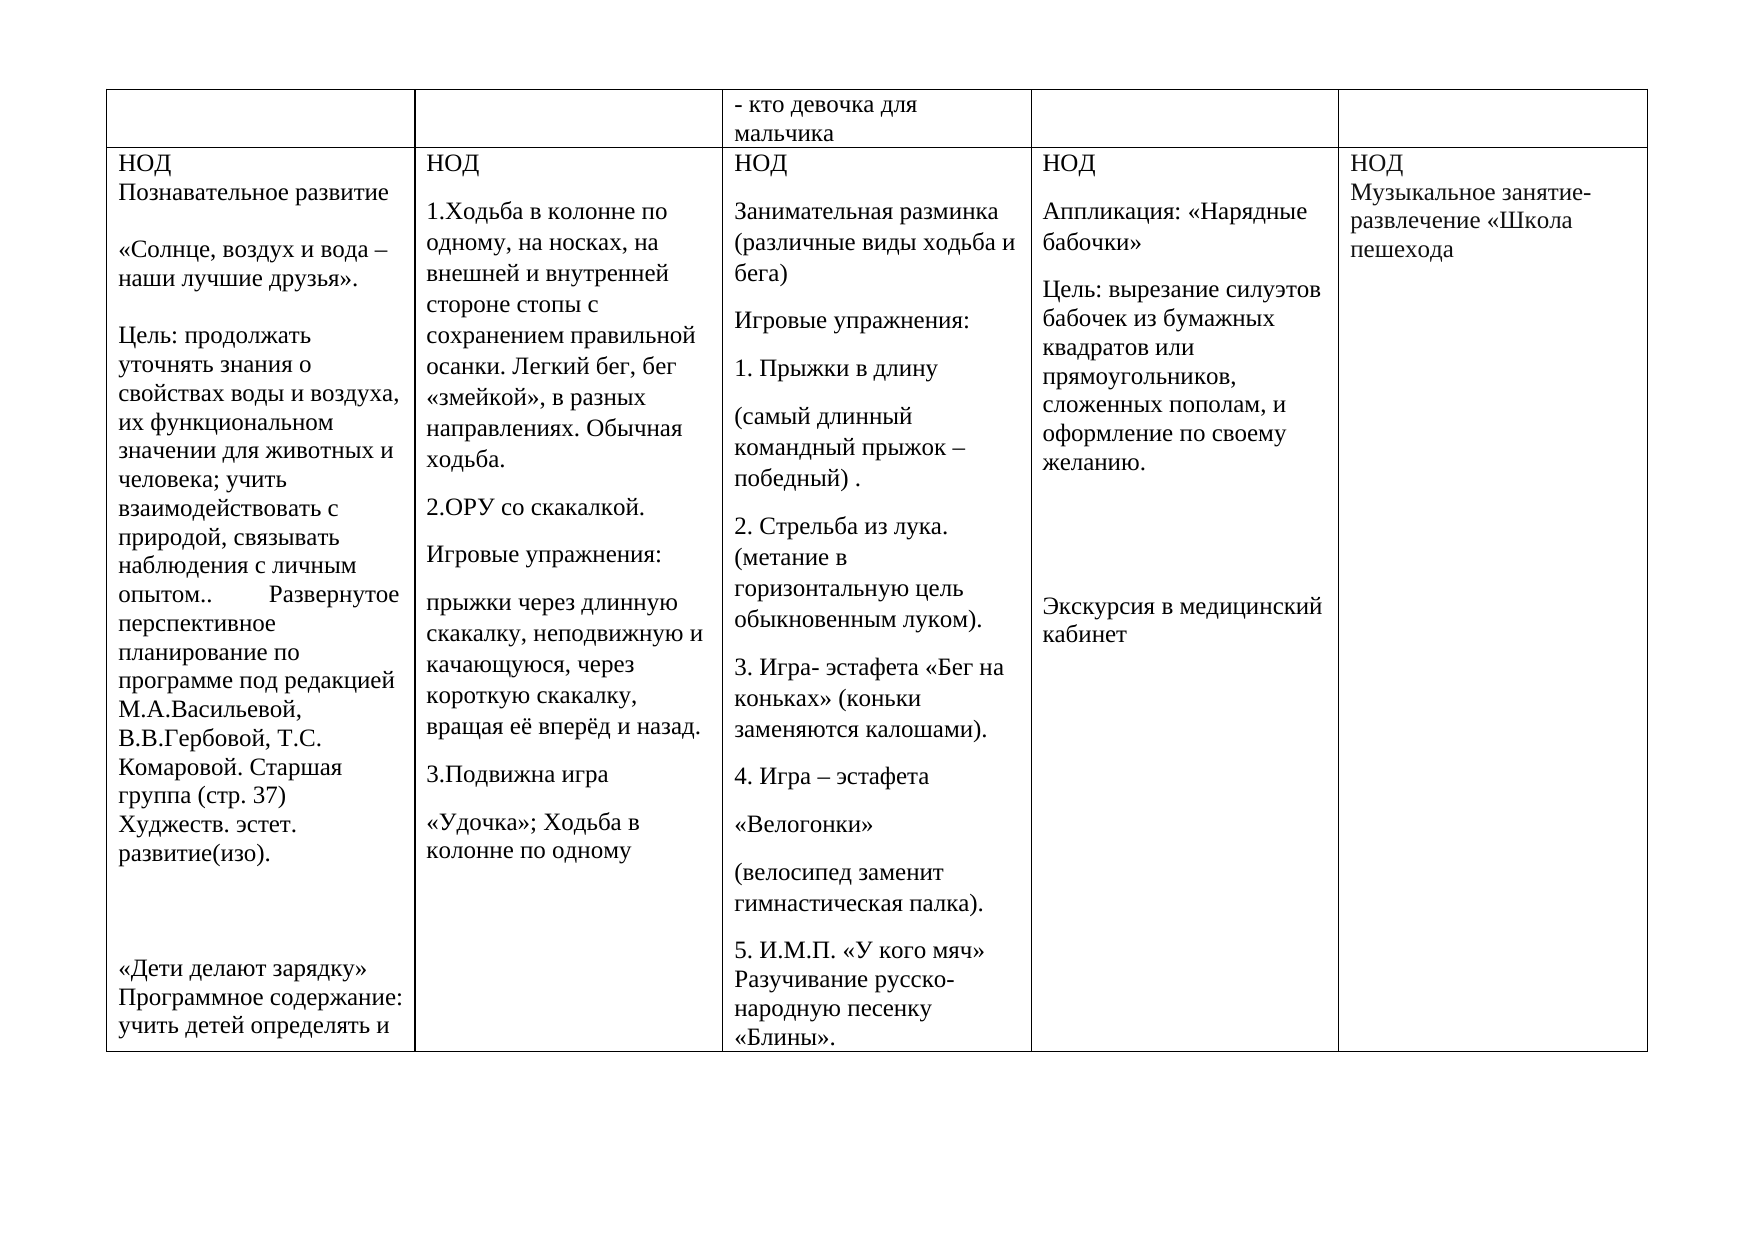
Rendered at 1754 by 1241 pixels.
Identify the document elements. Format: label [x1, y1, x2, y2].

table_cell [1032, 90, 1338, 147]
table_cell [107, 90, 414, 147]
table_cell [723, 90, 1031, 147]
table_cell [1032, 148, 1338, 1051]
table_cell [723, 148, 1031, 1051]
table_cell [107, 148, 414, 1051]
table_cell [416, 148, 722, 1051]
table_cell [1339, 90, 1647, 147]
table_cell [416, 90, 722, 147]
table_cell [1339, 148, 1647, 1051]
